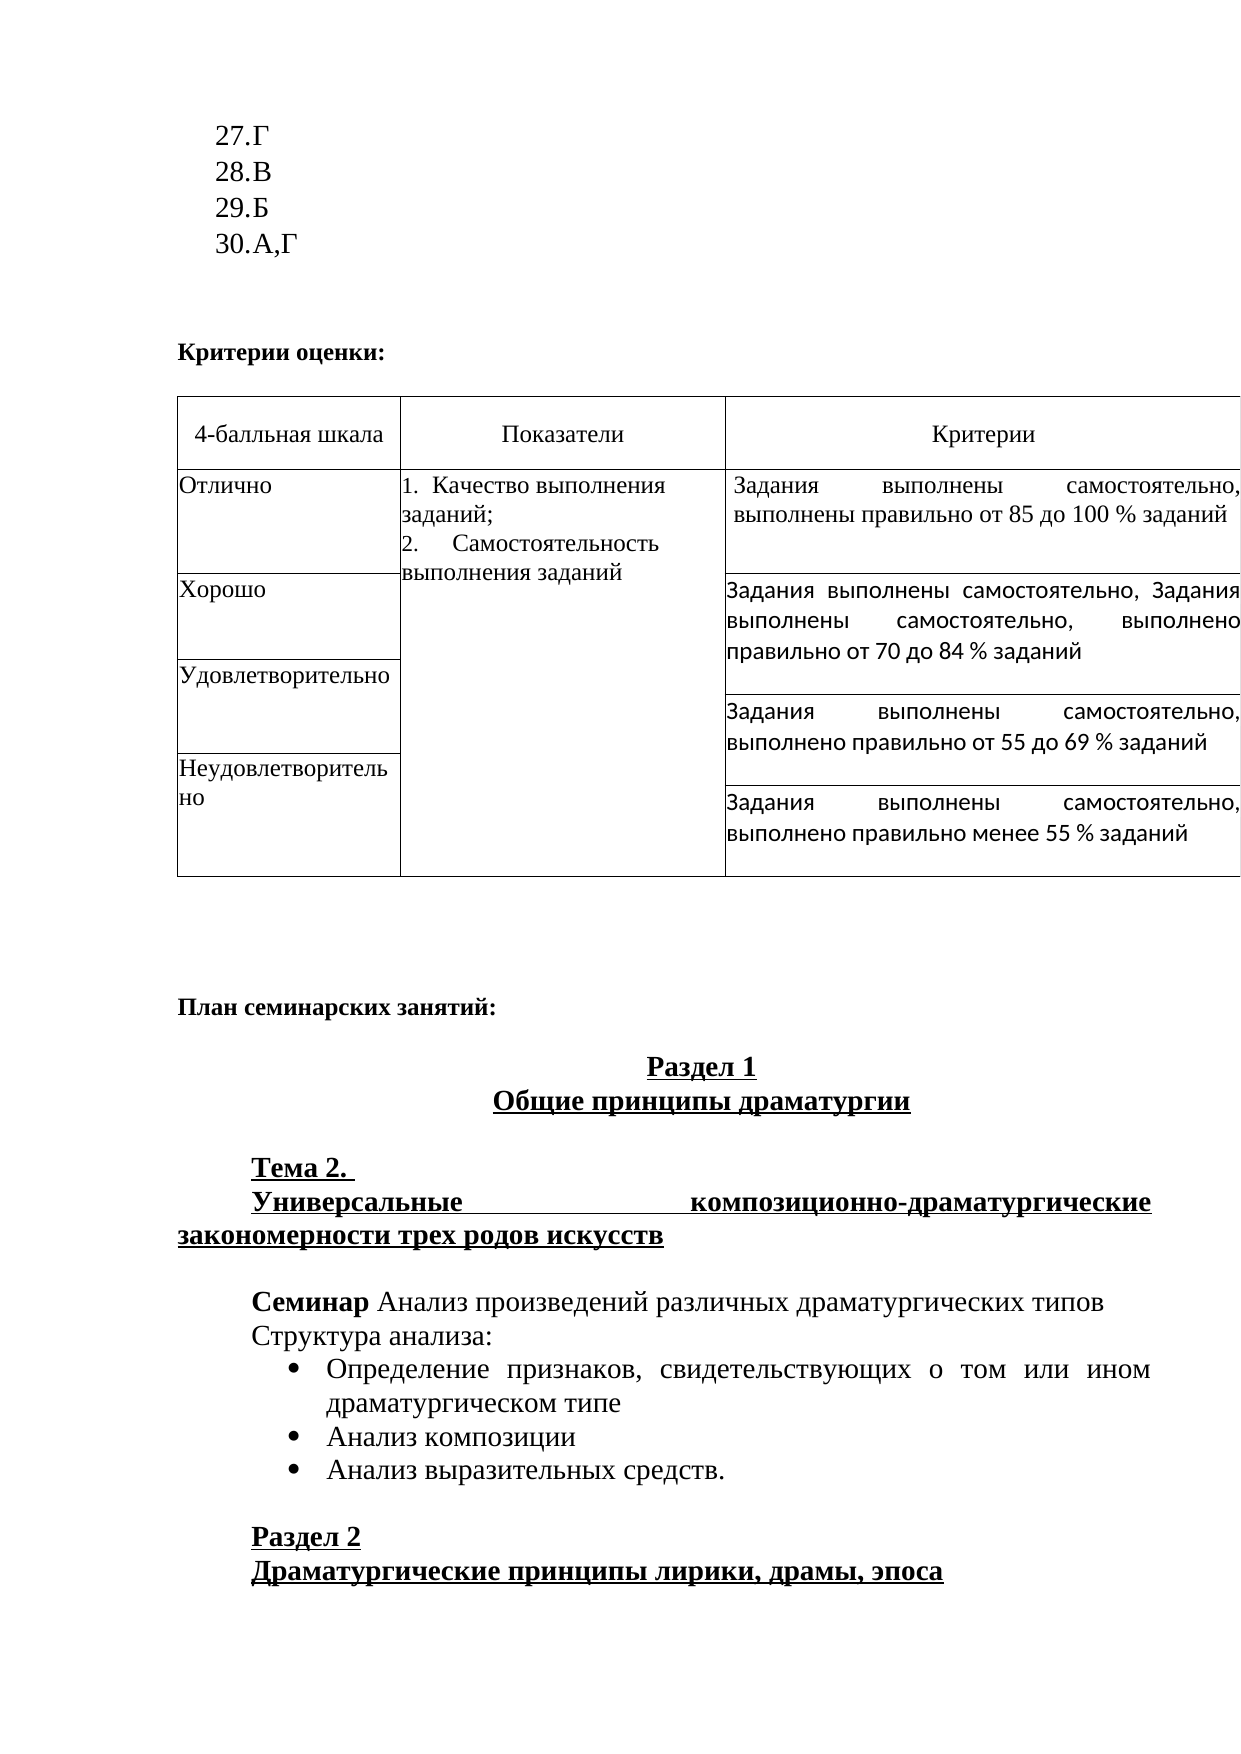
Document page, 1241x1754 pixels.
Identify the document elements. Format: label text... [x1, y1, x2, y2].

table_cell Задания выполнены самостоятельно, выполнено правильно от 55 до 69 % заданий [726, 726, 1240, 785]
text Структура анализа: [177, 1318, 1152, 1351]
table_header Критерии [726, 397, 1240, 469]
list Г [215, 118, 1152, 152]
table_cell Качество выполнения заданий; Самостоятельность выполнения заданий [401, 470, 725, 876]
list А,Г [215, 227, 1152, 260]
text План семинарских занятий: [177, 992, 1152, 1021]
text Тема 2. [177, 1150, 1152, 1184]
table_cell Удовлетворительно [178, 660, 400, 752]
table_header 4-балльная шкала [178, 397, 400, 469]
text Универсальные композиционно-драматургические закономерности трех родов искусств [177, 1184, 1152, 1251]
table_cell Хорошо [178, 574, 400, 659]
table_cell Задания выполнены самостоятельно, выполнено правильно менее 55 % заданий [726, 817, 1240, 876]
list Анализ композиции [288, 1419, 1152, 1452]
text Семинар Анализ произведений различных драматургических типов [177, 1284, 1152, 1318]
list Б [215, 190, 1152, 224]
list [288, 1351, 1152, 1419]
text Общие принципы драматургии [177, 1083, 1152, 1117]
text Раздел 2 [177, 1519, 1152, 1553]
table_header Показатели [401, 397, 725, 469]
table_cell Отлично [178, 470, 400, 573]
table_cell Неудовлетворительно [178, 754, 400, 876]
list В [215, 154, 1152, 188]
list Анализ выразительных средств. [288, 1452, 1152, 1486]
table_cell Задания выполнены самостоятельно, Задания выполнены самостоятельно, выполнено правильно от 70 до 84 % заданий [726, 604, 1240, 694]
table_cell Задания выполнены самостоятельно, выполнены правильно от 85 до 100 % заданий [726, 470, 1240, 573]
text Критерии оценки: [177, 337, 1152, 366]
text Раздел 1 [177, 1049, 1152, 1083]
text Драматургические принципы лирики, драмы, эпоса [177, 1553, 1152, 1587]
